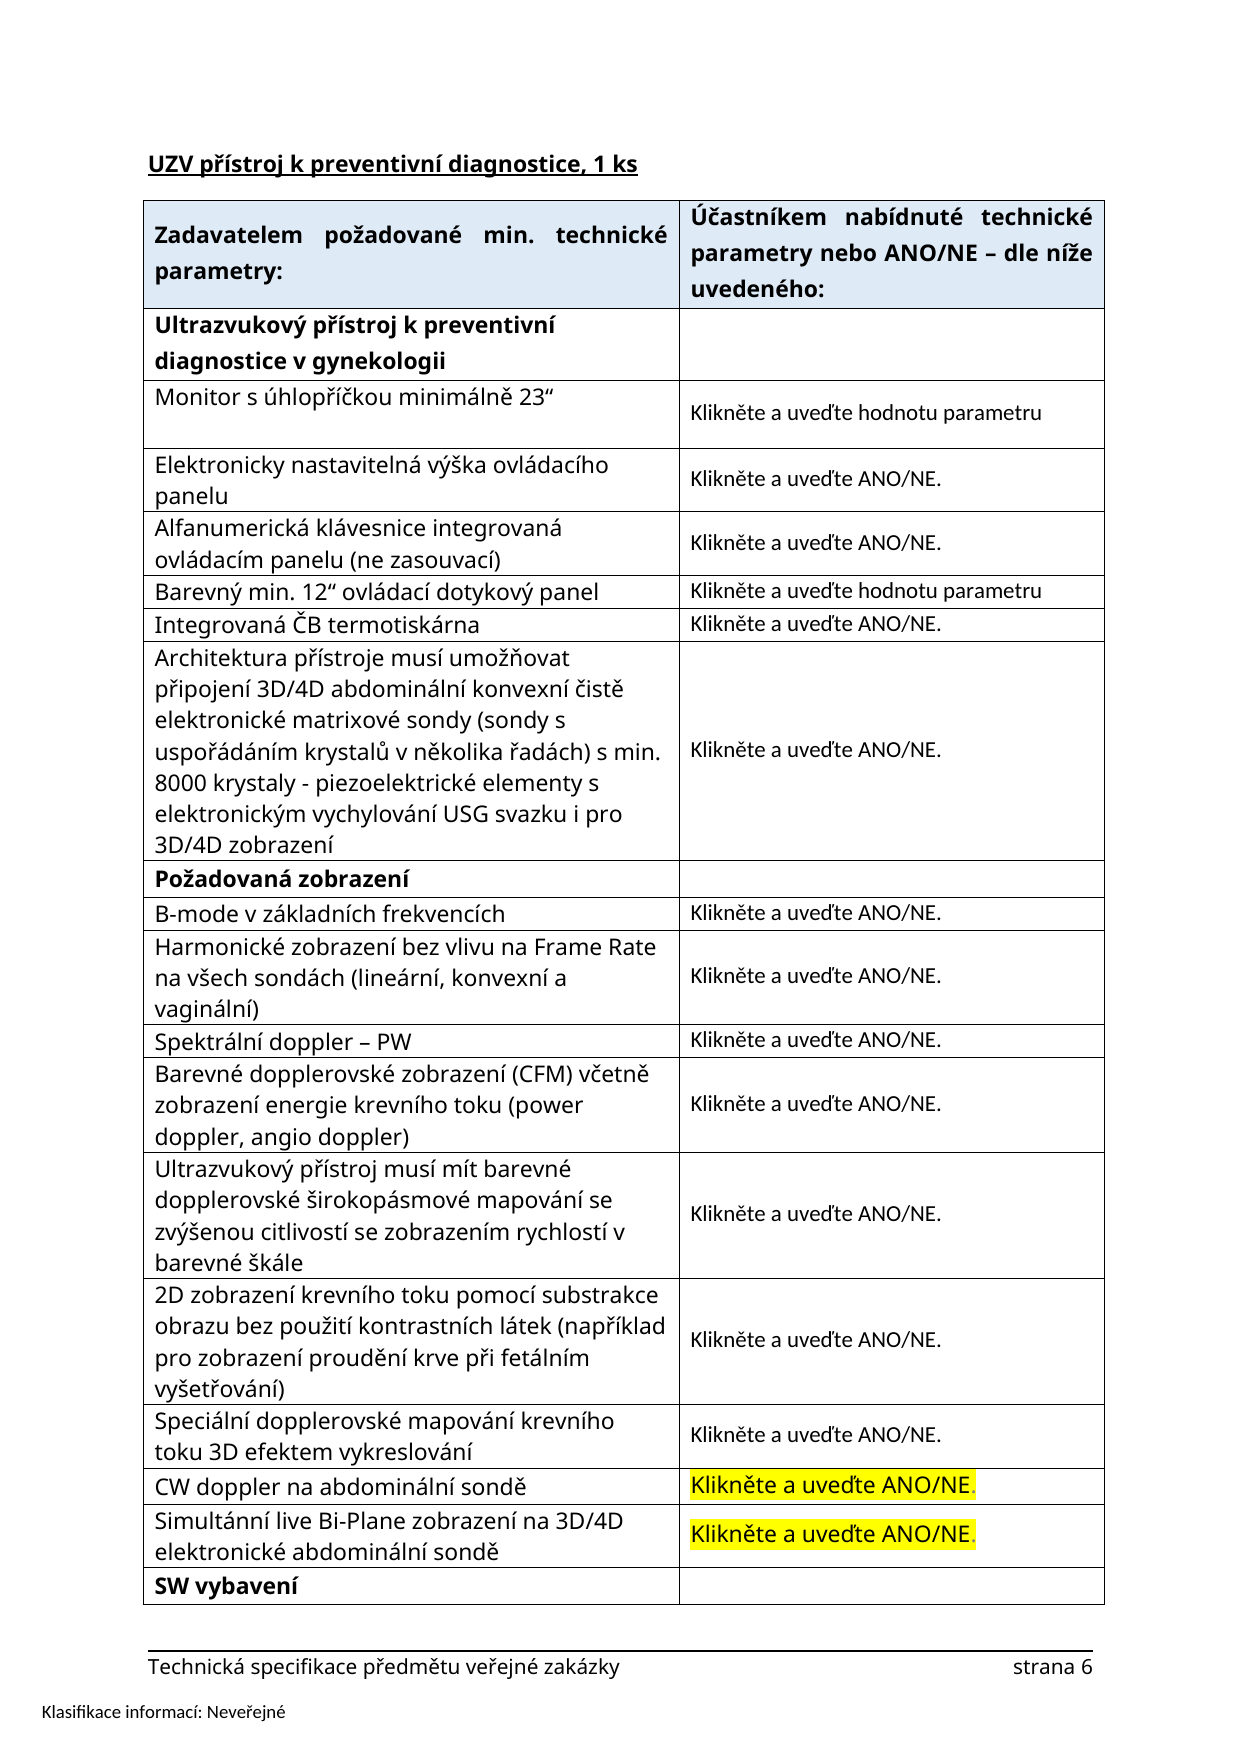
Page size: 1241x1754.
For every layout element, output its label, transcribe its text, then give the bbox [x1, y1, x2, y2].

table_cell [680, 1469, 1104, 1504]
table_cell Architektura přístroje musí umožňovat připojení 3D/4D abdominální konvexní čistě elektronické matrixové sondy (sondy s uspořádáním krystalů v několika řadách) s min. 8000 krystaly - piezoelektrické elementy s elektronickým vychylování USG svazku i pro 3D/4D zobrazení [144, 642, 679, 860]
table_cell Elektronicky nastavitelná výška ovládacího panelu [144, 449, 679, 511]
table_cell B-mode v základních frekvencích [144, 898, 679, 929]
table_header Účastníkem nabídnuté technické parametry nebo ANO/NE – dle níže uvedeného: [680, 201, 1104, 308]
table_cell Požadovaná zobrazení [144, 861, 679, 897]
table_cell [680, 1279, 1104, 1404]
table_cell Spektrální doppler – PW [144, 1025, 679, 1057]
table_cell [680, 449, 1104, 511]
table_cell [680, 931, 1104, 1024]
table_cell [680, 1505, 1104, 1567]
table_cell Ultrazvukový přístroj k preventivní diagnostice v gynekologii [144, 309, 679, 380]
text UZV přístroj k preventivní diagnostice, 1 ks [148, 148, 1093, 179]
table_cell Integrovaná ČB termotiskárna [144, 609, 679, 641]
table_cell Speciální dopplerovské mapování krevního toku 3D efektem vykreslování [144, 1405, 679, 1468]
table_cell [680, 1405, 1104, 1468]
table_cell Simultánní live Bi-Plane zobrazení na 3D/4D elektronické abdominální sondě [144, 1505, 679, 1567]
table_cell Monitor s úhlopříčkou minimálně 23“ [144, 381, 679, 448]
table_cell [680, 512, 1104, 575]
table_cell [680, 609, 1104, 641]
table_cell Harmonické zobrazení bez vlivu na Frame Rate na všech sondách (lineární, konvexní a vaginální) [144, 931, 679, 1024]
table_header Zadavatelem požadované min. technické parametry: [144, 201, 679, 308]
table_cell [680, 1153, 1104, 1278]
table_cell Barevné dopplerovské zobrazení (CFM) včetně zobrazení energie krevního toku (power doppler, angio doppler) [144, 1058, 679, 1152]
table_cell Barevný min. 12“ ovládací dotykový panel [144, 576, 679, 608]
table_cell [680, 1568, 1104, 1603]
table_cell 2D zobrazení krevního toku pomocí substrakce obrazu bez použití kontrastních látek (například pro zobrazení proudění krve při fetálním vyšetřování) [144, 1279, 679, 1404]
table_cell [680, 309, 1104, 380]
table_cell [680, 1058, 1104, 1152]
table_cell SW vybavení [144, 1568, 679, 1603]
table_cell Alfanumerická klávesnice integrovaná ovládacím panelu (ne zasouvací) [144, 512, 679, 575]
table_cell CW doppler na abdominální sondě [144, 1469, 679, 1504]
table_cell [680, 1025, 1104, 1057]
table_cell Ultrazvukový přístroj musí mít barevné dopplerovské širokopásmové mapování se zvýšenou citlivostí se zobrazením rychlostí v barevné škále [144, 1153, 679, 1278]
table_cell [680, 898, 1104, 929]
table_cell [680, 861, 1104, 897]
table_cell [680, 642, 1104, 860]
